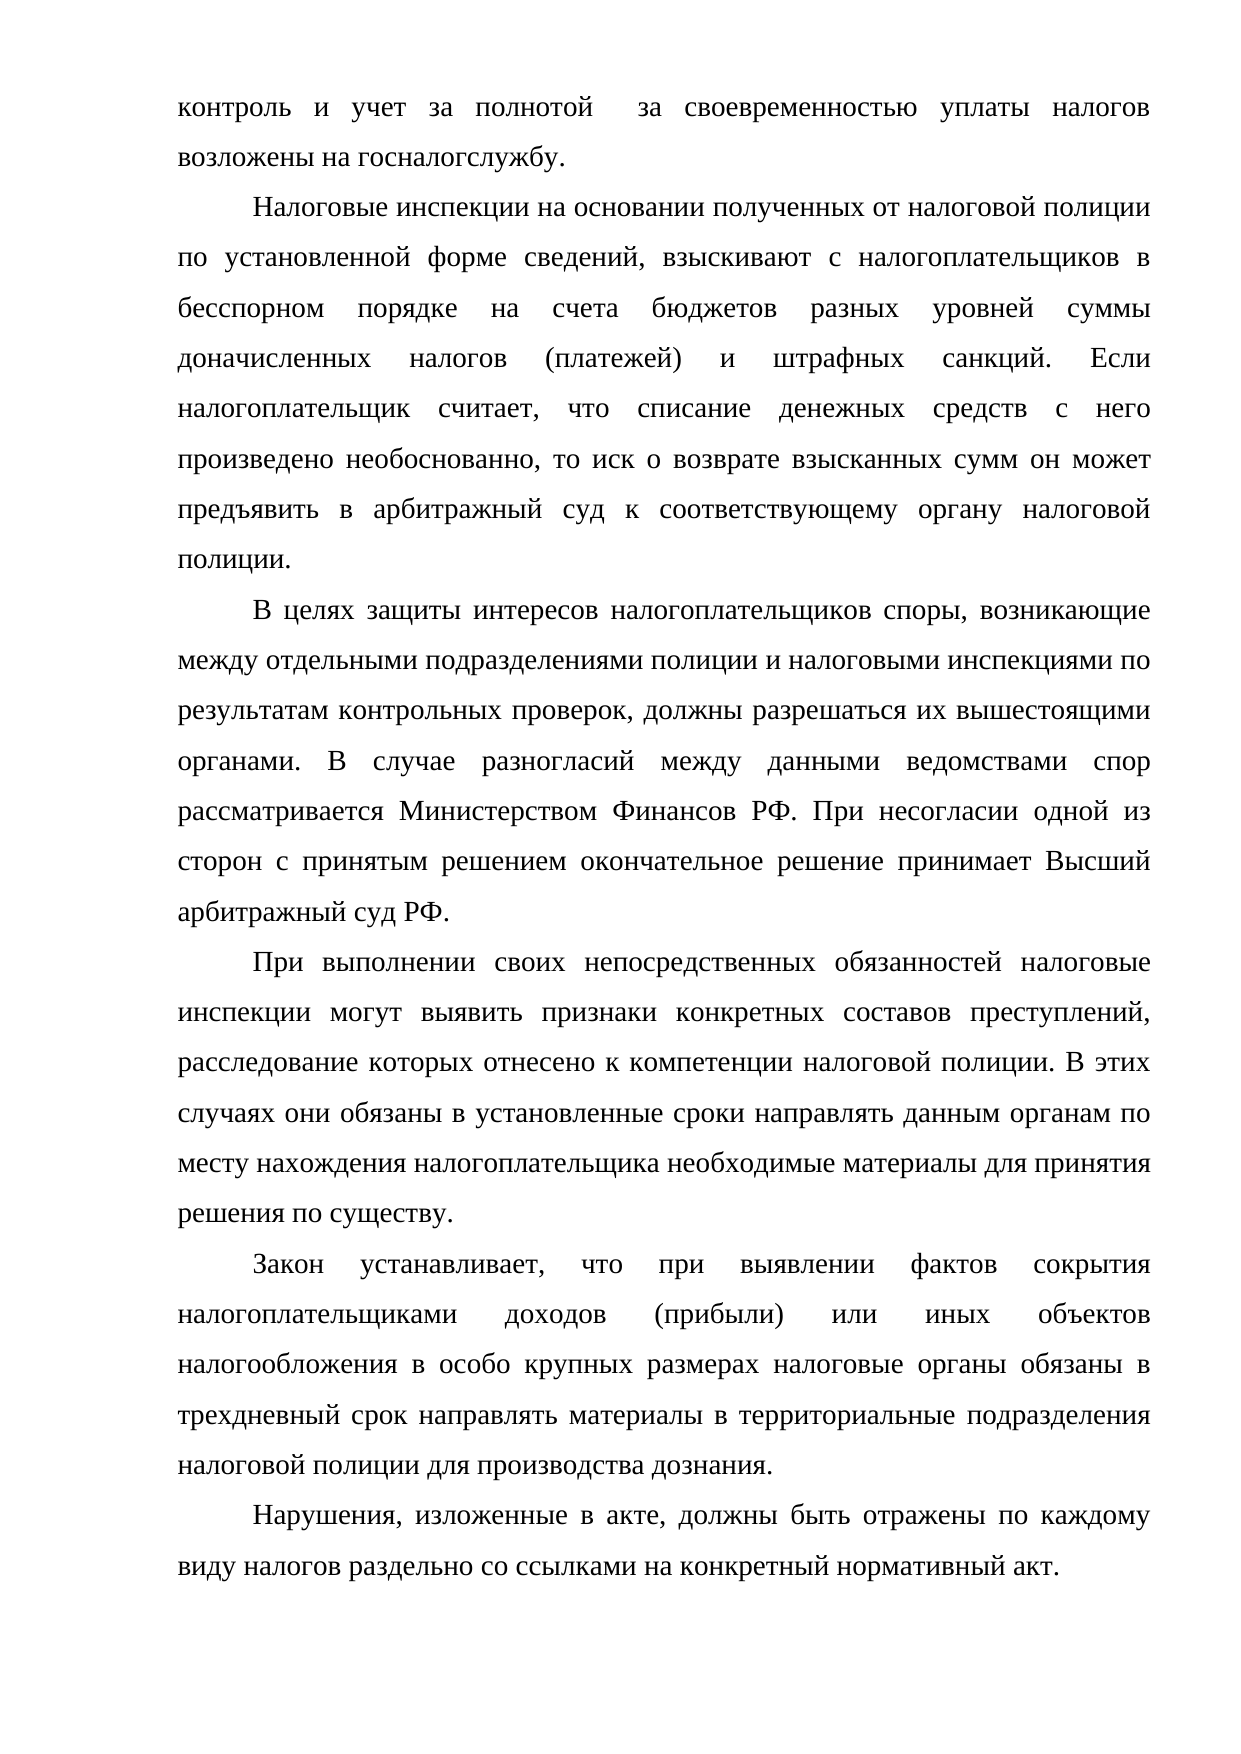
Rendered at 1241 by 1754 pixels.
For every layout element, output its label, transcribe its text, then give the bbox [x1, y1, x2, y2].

text Закон устанавливает, что при выявлении фактов сокрытия налогоплательщиками доходов (прибыли) или иных объектов налогообложения в особо крупных размерах налоговые органы обязаны в трехдневный срок направлять материалы в территориальные подразделения налоговой полиции для производства дознания. [177, 1246, 1152, 1481]
text В целях защиты интересов налогоплательщиков споры, возникающие между отдельными подразделениями полиции и налоговыми инспекциями по результатам контрольных проверок, должны разрешаться их вышестоящими органами. В случае разногласий между данными ведомствами спор рассматривается Министерством Финансов РФ. При несогласии одной из сторон с принятым решением окончательное решение принимает Высший арбитражный суд РФ. [177, 592, 1152, 927]
text При выполнении своих непосредственных обязанностей налоговые инспекции могут выявить признаки конкретных составов преступлений, расследование которых отнесено к компетенции налоговой полиции. В этих случаях они обязаны в установленные сроки направлять данным органам по месту нахождения налогоплательщика необходимые материалы для принятия решения по существу. [177, 944, 1152, 1229]
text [177, 89, 1152, 172]
text Нарушения, изложенные в акте, должны быть отражены по каждому виду налогов раздельно со ссылками на конкретный нормативный акт. [177, 1497, 1152, 1581]
text Налоговые инспекции на основании полученных от налоговой полиции по установленной форме сведений, взыскивают с налогоплательщиков в бесспорном порядке на счета бюджетов разных уровней суммы доначисленных налогов (платежей) и штрафных санкций. Если налогоплательщик считает, что списание денежных средств с него произведено необоснованно, то иск о возврате взысканных сумм он может предъявить в арбитражный суд к соответствующему органу налоговой полиции. [177, 189, 1152, 575]
